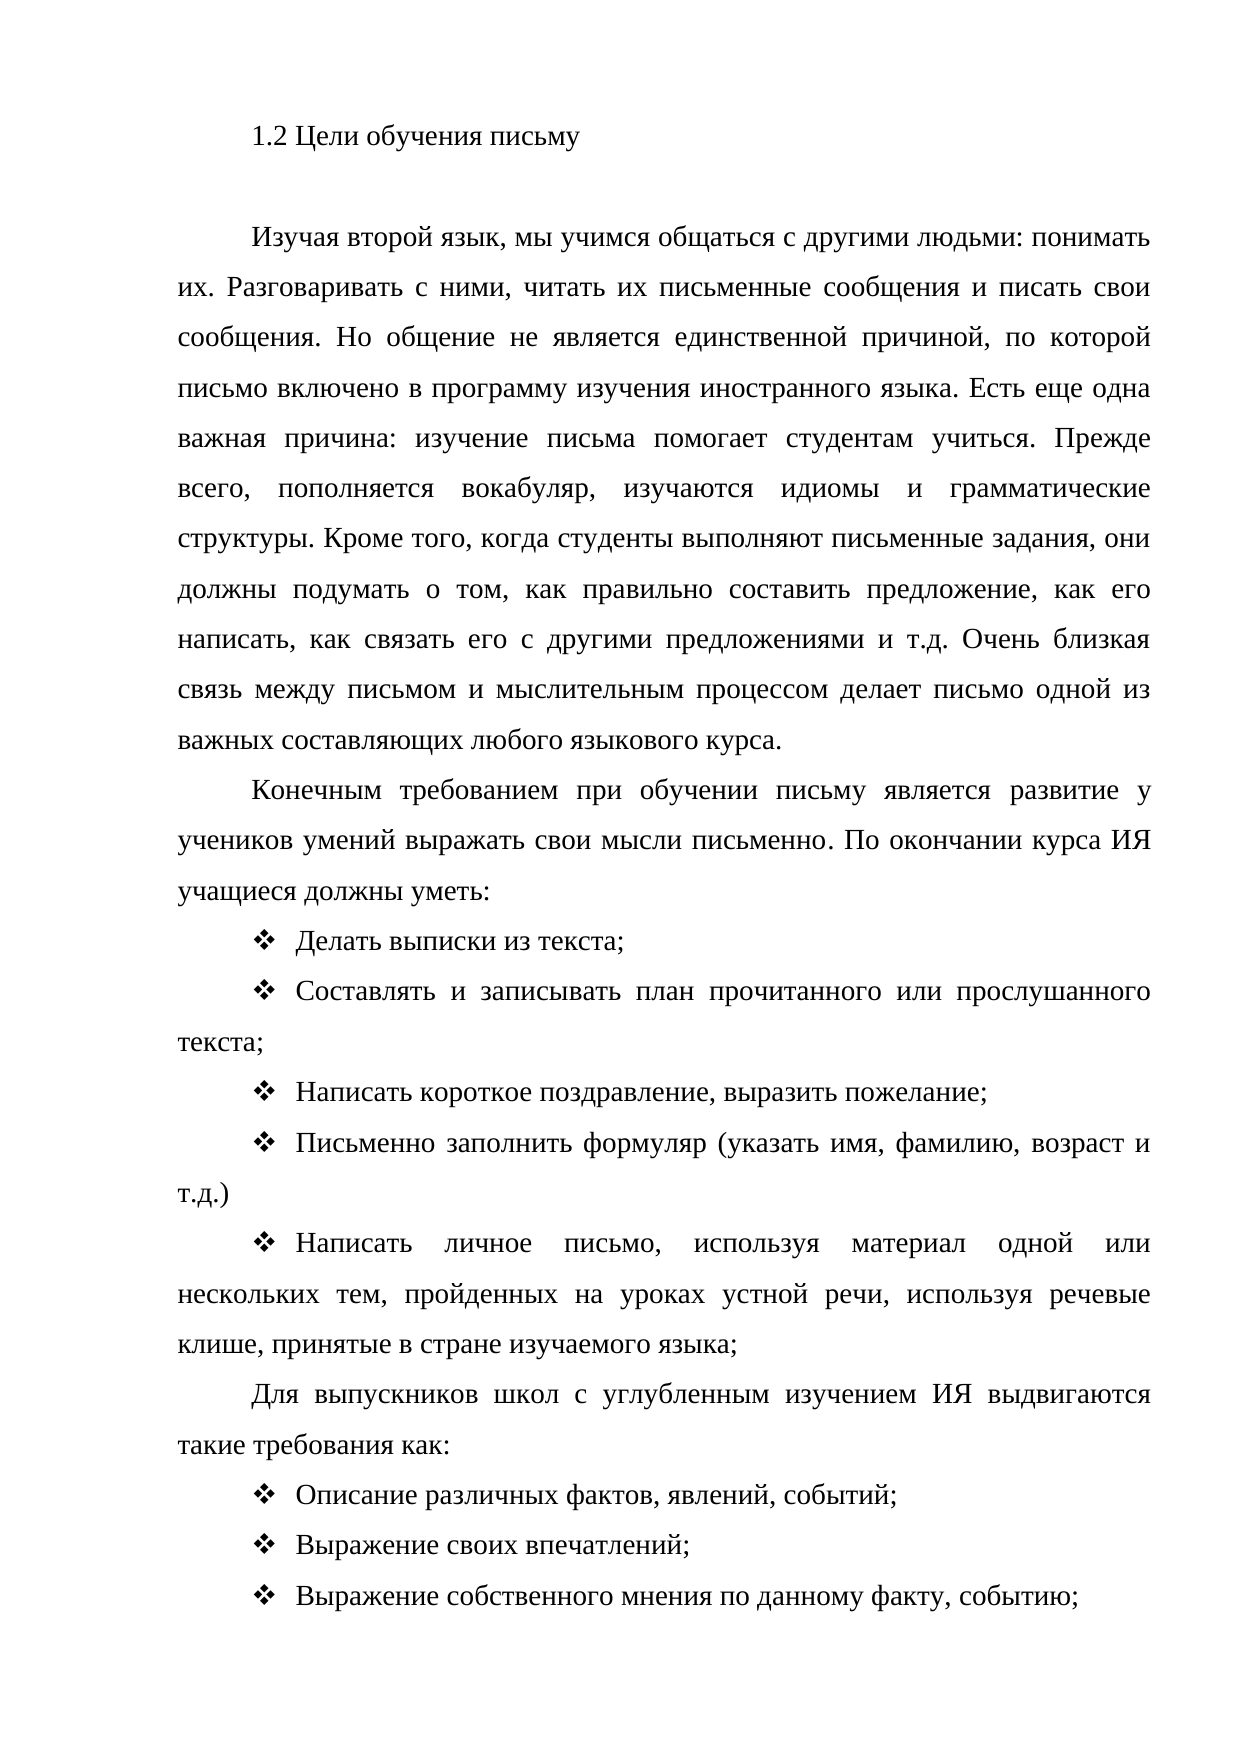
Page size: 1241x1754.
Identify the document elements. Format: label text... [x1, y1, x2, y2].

text 1.2 Цели обучения письму [177, 118, 1152, 152]
text Изучая второй язык, мы учимся общаться с другими людьми: понимать их. Разговаривать с ними, читать их письменные сообщения и писать свои сообщения. Но общение не является единственной причиной, по которой письмо включено в программу изучения иностранного языка. Есть еще одна важная причина: изучение письма помогает студентам учиться. Прежде всего, пополняется вокабуляр, изучаются идиомы и грамматические структуры. Кроме того, когда студенты выполняют письменные задания, они должны подумать о том, как правильно составить предложение, как его написать, как связать его с другими предложениями и т.д. Очень близкая связь между письмом и мыслительным процессом делает письмо одной из важных составляющих любого языкового курса. [177, 219, 1152, 755]
text Для выпускников школ с углубленным изучением ИЯ выдвигаются такие требования как: [177, 1376, 1152, 1460]
list Выражение своих впечатлений; [177, 1527, 1152, 1561]
list Написать короткое поздравление, выразить пожелание; [177, 1074, 1152, 1108]
list Делать выписки из текста; [177, 923, 1152, 957]
list Письменно заполнить формуляр (указать имя, фамилию, возраст и т.д.) [177, 1125, 1152, 1209]
list Выражение собственного мнения по данному факту, событию; [177, 1578, 1152, 1612]
list Написать личное письмо, используя материал одной или нескольких тем, пройденных на уроках устной речи, используя речевые клише, принятые в стране изучаемого языка; [177, 1225, 1152, 1360]
list Описание различных фактов, явлений, событий; [177, 1477, 1152, 1511]
list Составлять и записывать план прочитанного или прослушанного текста; [177, 973, 1152, 1057]
text Конечным требованием при обучении письму является развитие у учеников умений выражать свои мысли письменно. По окончании курса ИЯ учащиеся должны уметь: [177, 772, 1152, 906]
